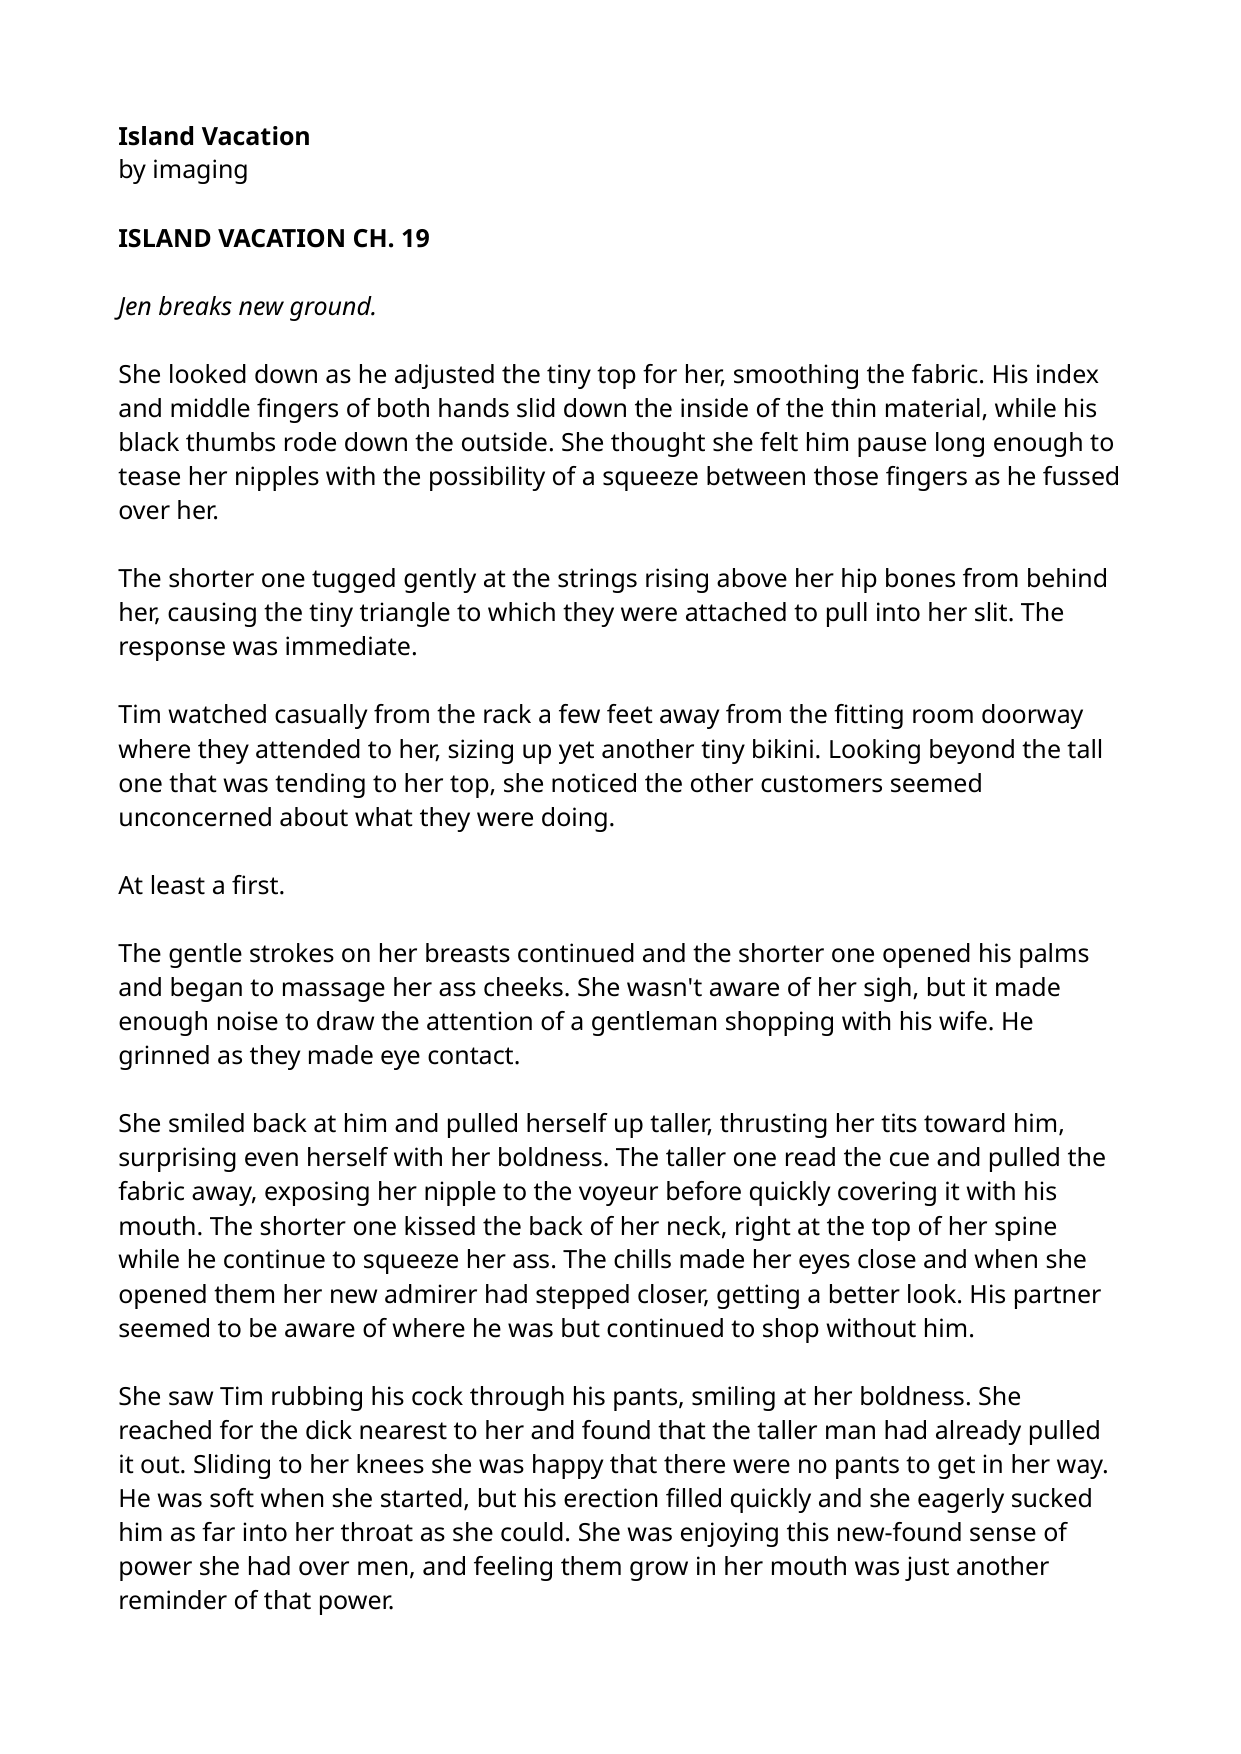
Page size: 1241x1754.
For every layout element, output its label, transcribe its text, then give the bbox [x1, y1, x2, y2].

text The shorter one tugged gently at the strings rising above her hip bones from behind her, causing the tiny triangle to which they were attached to pull into her slit. The response was immediate. [118, 561, 1122, 663]
text ISLAND VACATION CH. 19 [118, 220, 1122, 254]
text by imaging [118, 152, 1122, 186]
text She looked down as he adjusted the tiny top for her, smoothing the fabric. His index and middle fingers of both hands slid down the inside of the thin material, while his black thumbs rode down the outside. She thought she felt him pause long enough to tease her nipples with the possibility of a squeeze between those fingers as he fussed over her. [118, 357, 1122, 527]
text She saw Tim rubbing his cock through his pants, smiling at her boldness. She reached for the dick nearest to her and found that the taller man had already pulled it out. Sliding to her knees she was happy that there were no pants to get in her way. He was soft when she started, but his erection filled quickly and she eagerly sucked him as far into her throat as she could. She was enjoying this new-found sense of power she had over men, and feeling them grow in her mouth was just another reminder of that power. [118, 1378, 1122, 1617]
text Jen breaks new ground. [118, 288, 1122, 322]
text The gentle strokes on her breasts continued and the shorter one opened his palms and began to massage her ass cheeks. She wasn't aware of her sigh, but it made enough noise to draw the attention of a gentleman shopping with his wife. He grinned as they made eye contact. [118, 936, 1122, 1072]
text Tim watched casually from the rack a few feet away from the fitting room doorway where they attended to her, sizing up yet another tiny bikini. Looking beyond the tall one that was tending to her top, she noticed the other customers seemed unconcerned about what they were doing. [118, 697, 1122, 833]
text At least a first. [118, 867, 1122, 902]
text Island Vacation [118, 118, 1122, 152]
text She smiled back at him and pulled herself up taller, thrusting her tits toward him, surprising even herself with her boldness. The taller one read the cue and pulled the fabric away, exposing her nipple to the voyeur before quickly covering it with his mouth. The shorter one kissed the back of her neck, right at the top of her spine while he continue to squeeze her ass. The chills made her eyes close and when she opened them her new admirer had stepped closer, getting a better look. His partner seemed to be aware of where he was but continued to shop without him. [118, 1106, 1122, 1344]
